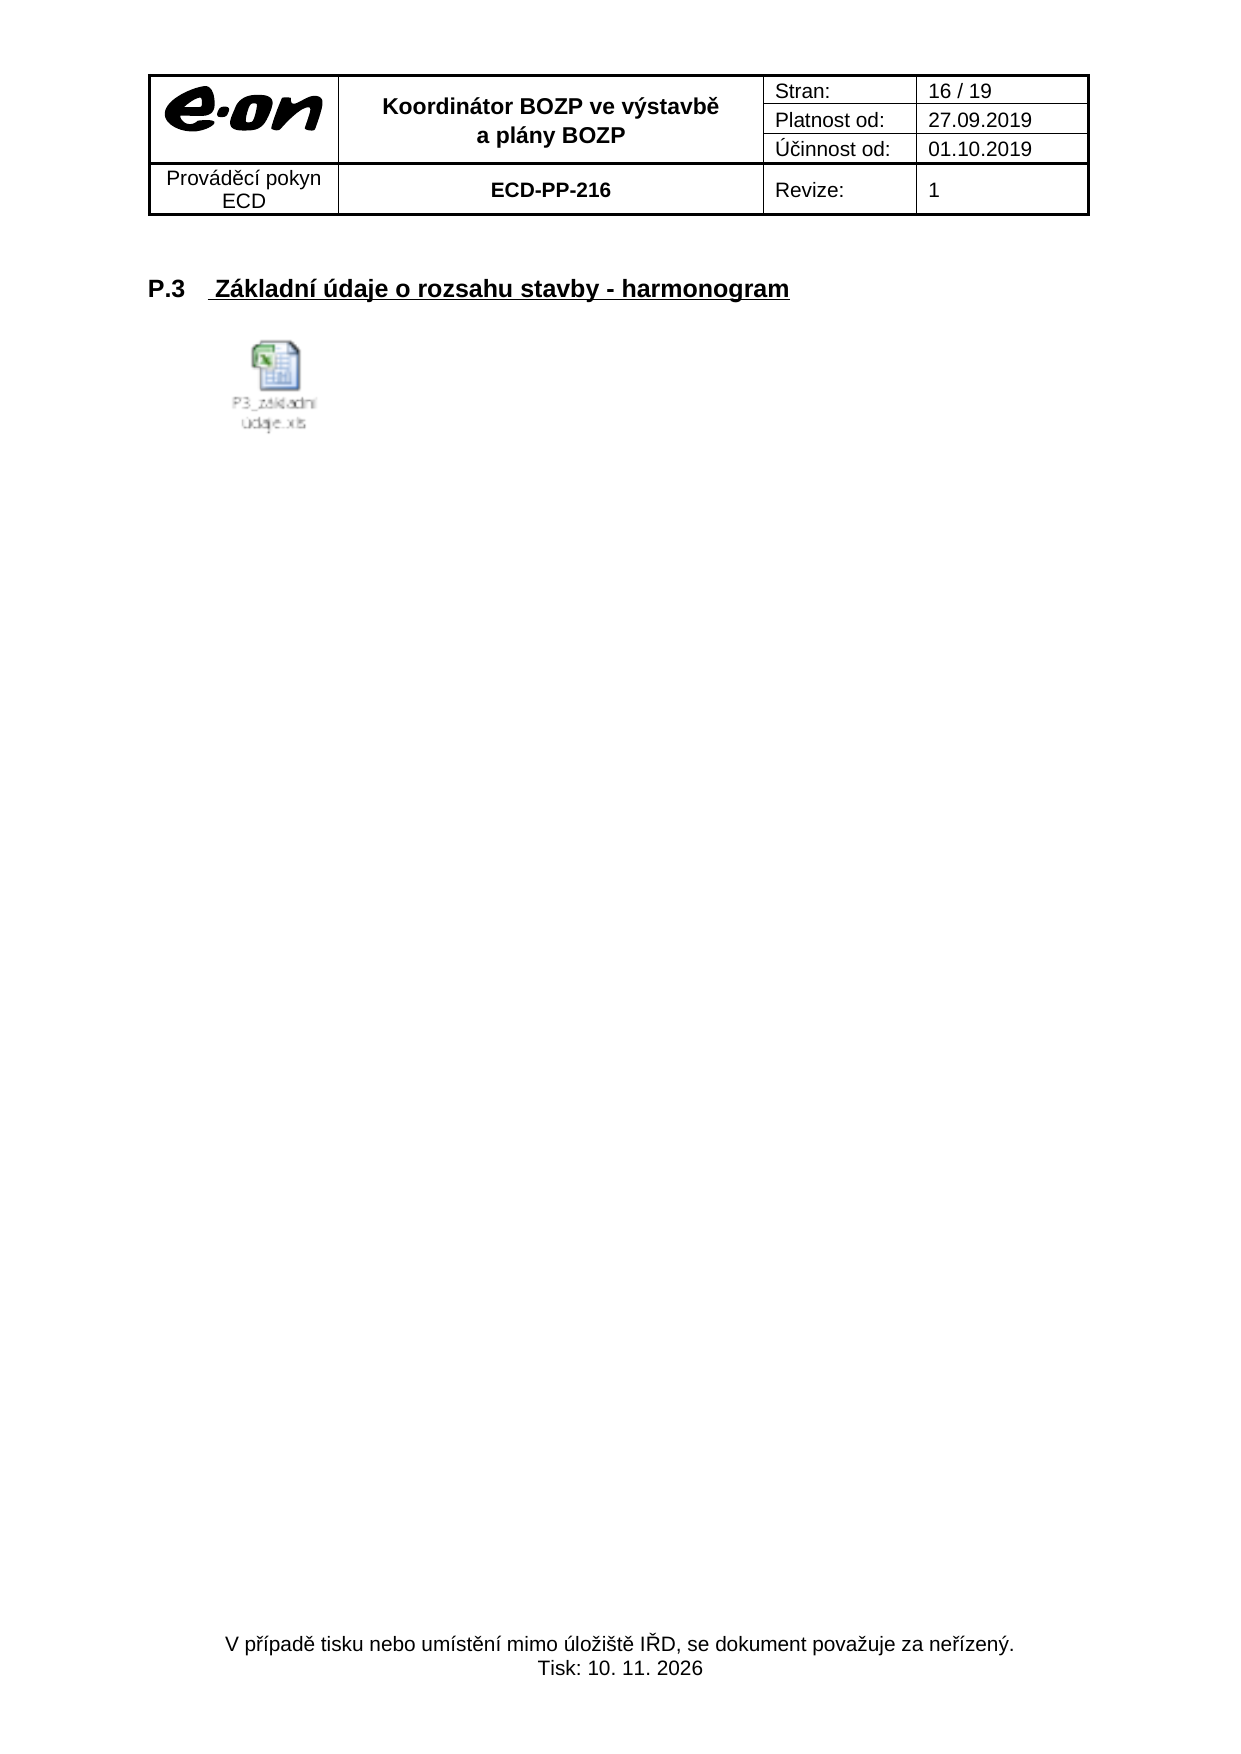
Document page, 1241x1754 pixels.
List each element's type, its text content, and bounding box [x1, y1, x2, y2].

text Základní údaje o rozsahu stavby - harmonogram [148, 274, 1092, 302]
